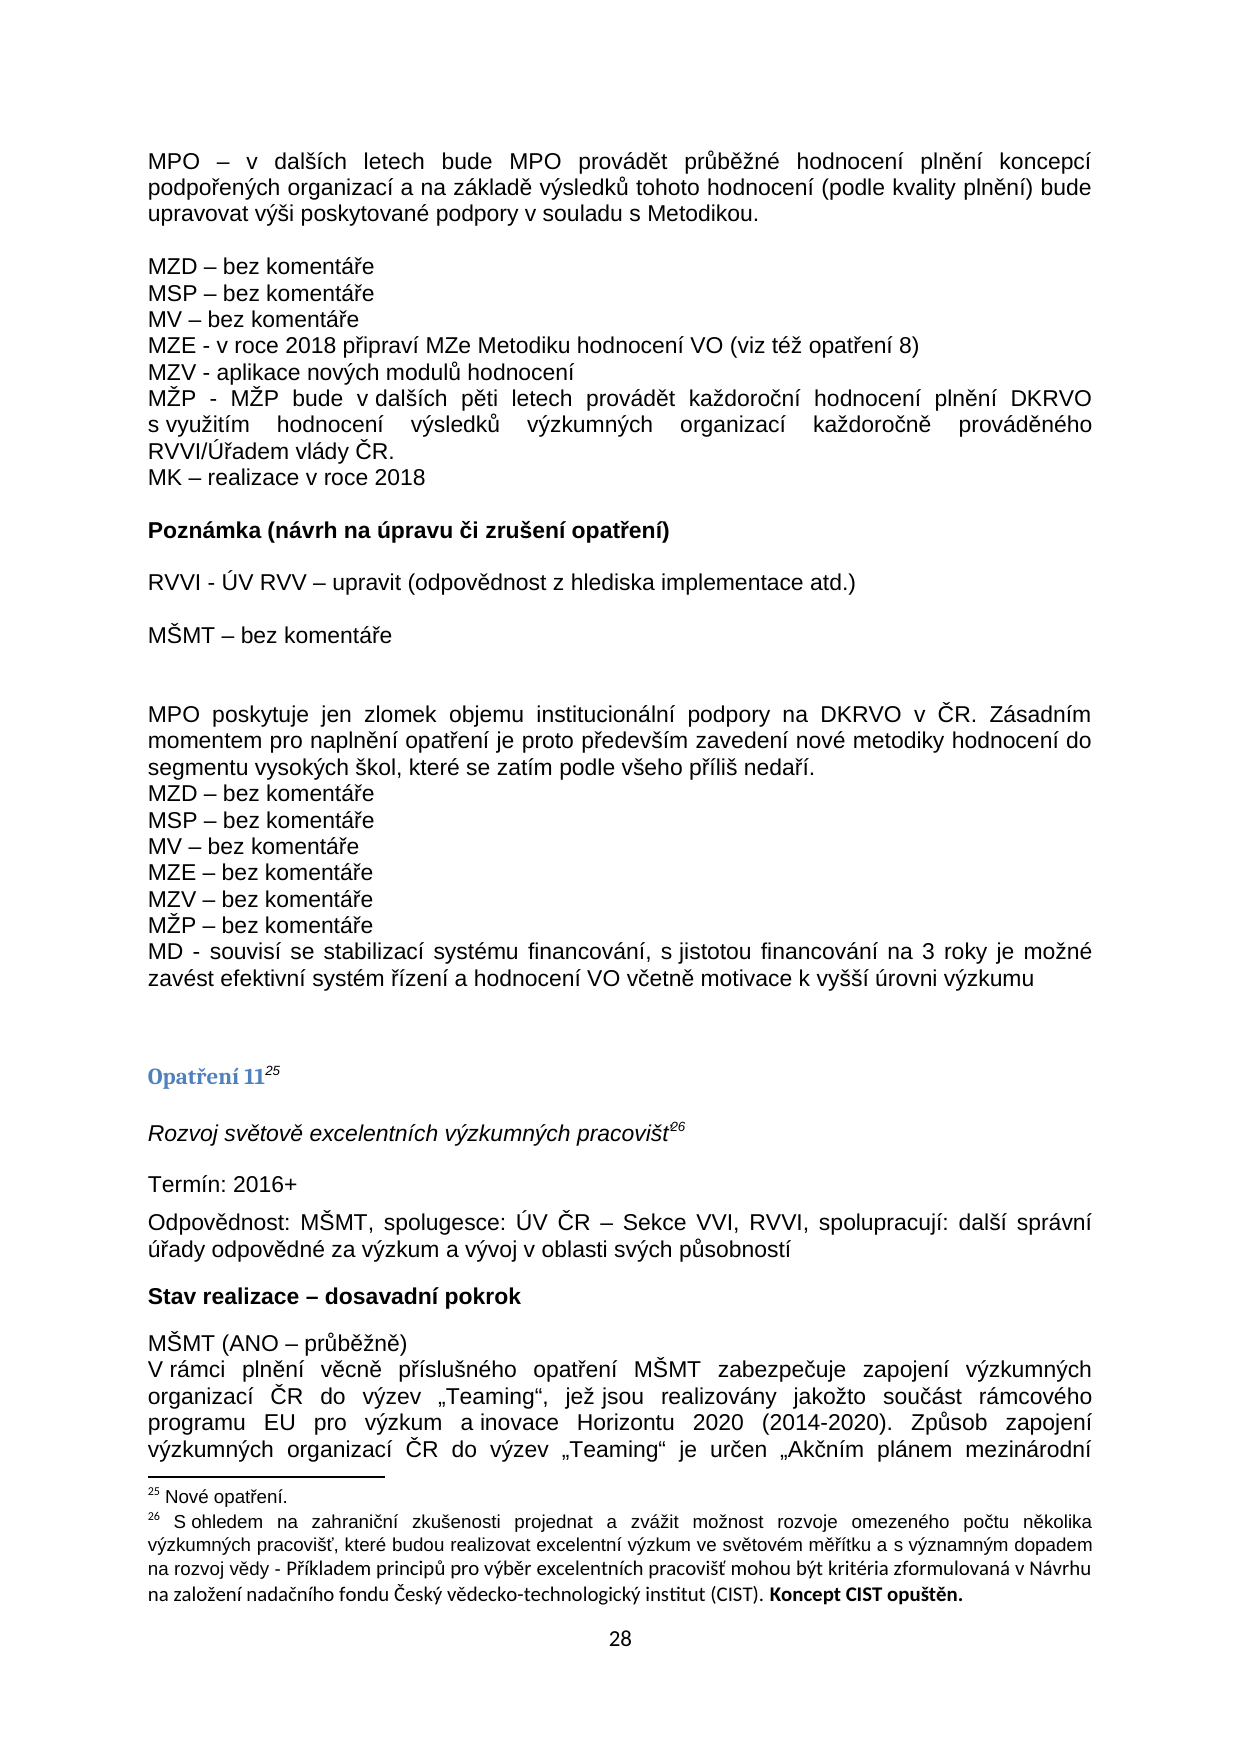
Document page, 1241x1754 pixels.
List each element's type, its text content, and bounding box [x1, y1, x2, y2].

text MK – realizace v roce 2018 [148, 464, 1092, 490]
text Rozvoj světově excelentních výzkumných pracovišť [148, 1119, 1092, 1146]
text MZD – bez komentáře [148, 253, 1092, 279]
text MD - souvisí se stabilizací systému financování, s jistotou financování na 3 roky je možné zavést efektivní systém řízení a hodnocení VO včetně motivace k vyšší úrovni výzkumu [148, 938, 1092, 991]
text MZE – bez komentáře [148, 859, 1092, 886]
text MŠMT – bez komentáře [148, 622, 1092, 648]
text MZV - aplikace nových modulů hodnocení [148, 358, 1092, 385]
text MŽP - MŽP bude v dalších pěti letech provádět každoroční hodnocení plnění DKRVO s využitím hodnocení výsledků výzkumných organizací každoročně prováděného RVVI/Úřadem vlády ČR. [148, 385, 1092, 464]
text MZE - v roce 2018 připraví MZe Metodiku hodnocení VO (viz též opatření 8) [148, 332, 1092, 358]
text MZV – bez komentáře [148, 886, 1092, 912]
text MZD – bez komentáře [148, 780, 1092, 807]
text MV – bez komentáře [148, 306, 1092, 332]
text Poznámka (návrh na úpravu či zrušení opatření) [148, 517, 1092, 543]
text Stav realizace – dosavadní pokrok [148, 1283, 1092, 1309]
text Opatření 11 [148, 1063, 1092, 1090]
text MSP – bez komentáře [148, 807, 1092, 833]
text Termín: 2016+ [148, 1171, 1092, 1197]
text MV – bez komentáře [148, 833, 1092, 859]
text MŽP – bez komentáře [148, 912, 1092, 938]
text MPO – v dalších letech bude MPO provádět průběžné hodnocení plnění koncepcí podpořených organizací a na základě výsledků tohoto hodnocení (podle kvality plnění) bude upravovat výši poskytované podpory v souladu s Metodikou. [148, 148, 1092, 227]
text RVVI - ÚV RVV – upravit (odpovědnost z hlediska implementace atd.) [148, 569, 1092, 596]
text Odpovědnost: MŠMT, spolugesce: ÚV ČR – Sekce VVI, RVVI, spolupracují: další správní úřady odpovědné za výzkum a vývoj v oblasti svých působností [148, 1209, 1092, 1262]
text MPO poskytuje jen zlomek objemu institucionální podpory na DKRVO v ČR. Zásadním momentem pro naplnění opatření je proto především zavedení nové metodiky hodnocení do segmentu vysokých škol, které se zatím podle všeho příliš nedaří. [148, 701, 1092, 780]
text MSP – bez komentáře [148, 279, 1092, 306]
text MŠMT (ANO – průběžně) [148, 1330, 1092, 1356]
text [148, 1356, 1092, 1462]
